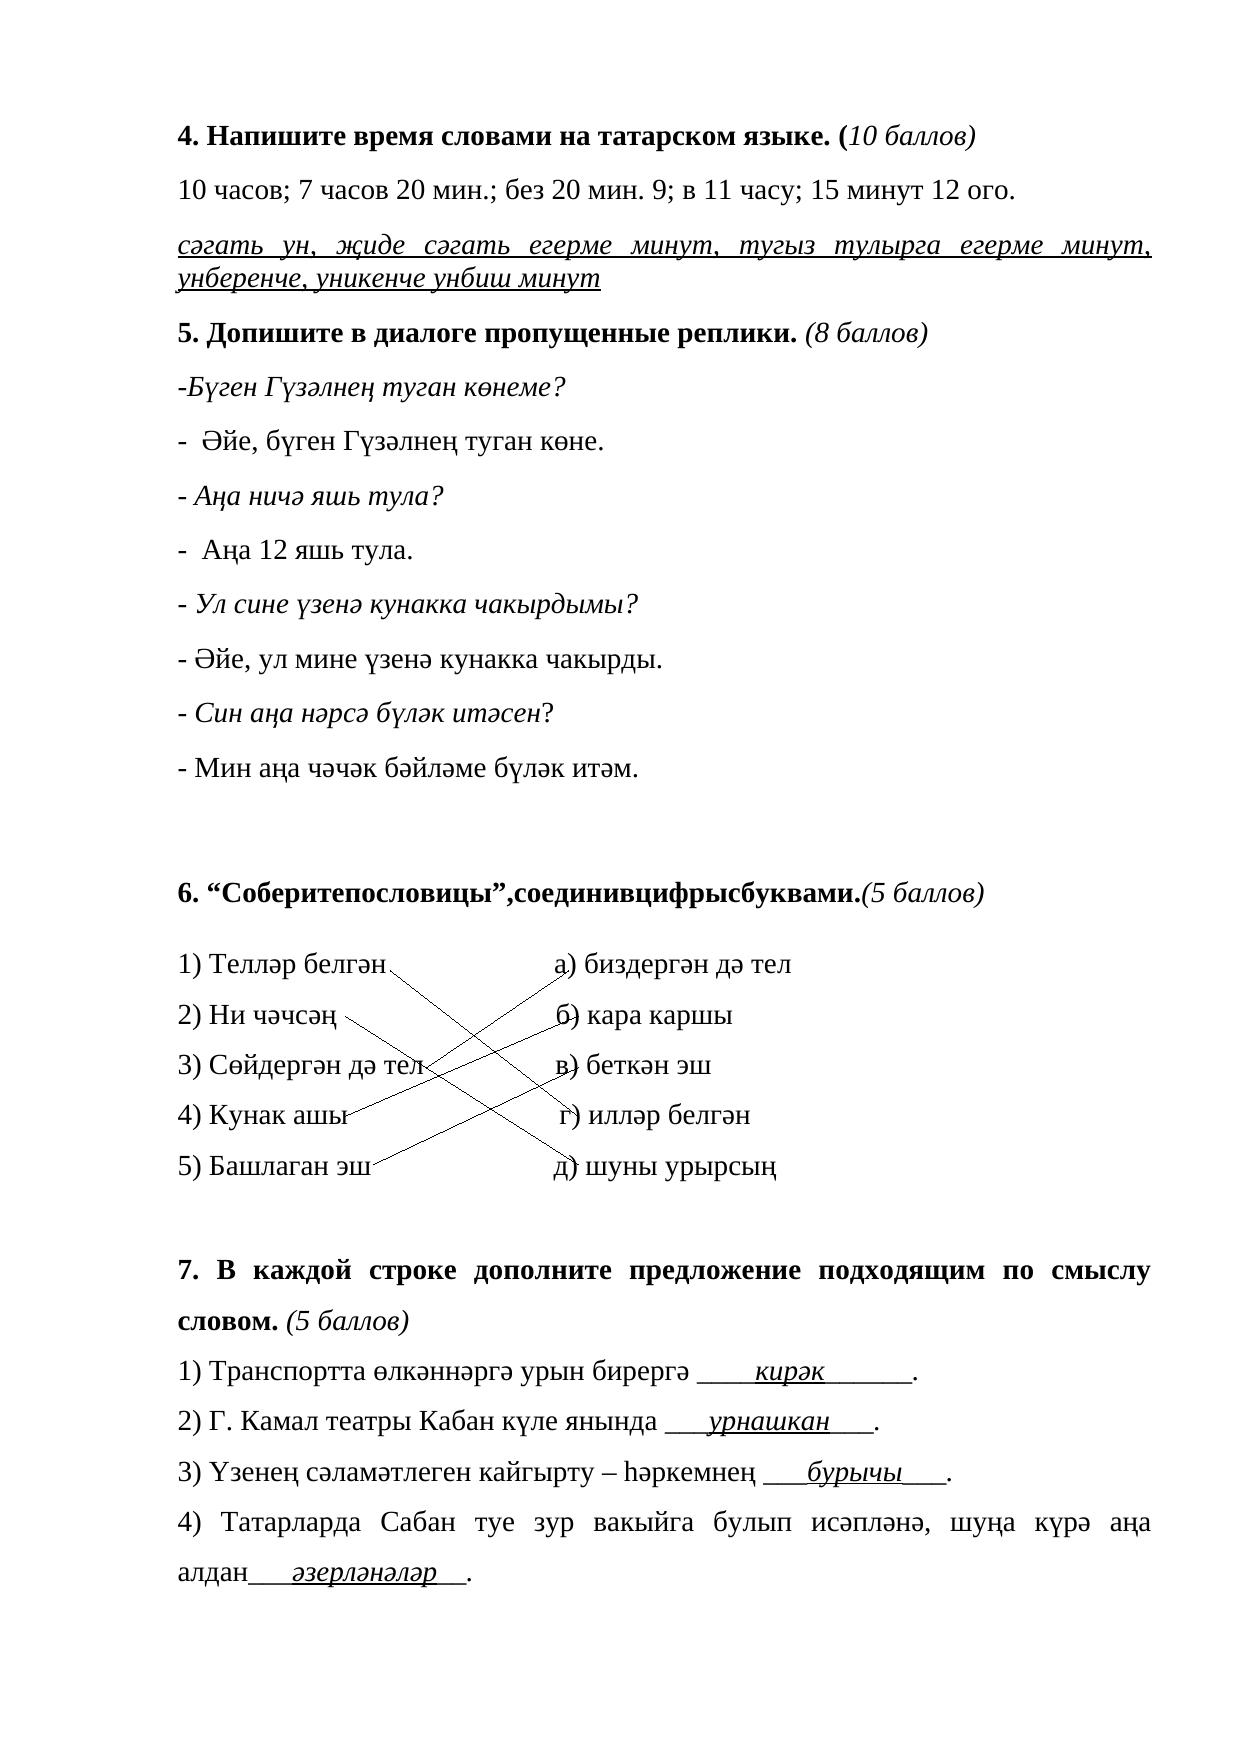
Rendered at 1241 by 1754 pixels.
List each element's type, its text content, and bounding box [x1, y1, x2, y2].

text 2) Г. Камал театры Кабан күле янында ___урнашкан___. [177, 1403, 1152, 1437]
text - Син аңа нәрсә бүләк итәсен? [177, 695, 1152, 729]
text 10 часов; 7 часов 20 мин.; без 20 мин. 9; в 11 часу; 15 минут 12 ого. [177, 172, 1152, 206]
text 5) Башлаган эш д) шуны урырсың [177, 1148, 1152, 1181]
text - Әйе, ул мине үзенә кунакка чакырды. [177, 641, 1152, 674]
text 4. Напишите время словами на татарском языке. (10 баллов) [177, 118, 1152, 152]
text 5. Допишите в диалоге пропущенные реплики. (8 баллов) [177, 315, 1152, 348]
text сәгать ун, җиде сәгать егерме минут, тугыз тулырга егерме минут, унберенче, уникенче унбиш минут [177, 227, 1152, 256]
text 4) Кунак ашы г) илләр белгән [177, 1097, 1152, 1131]
text - Әйе, бүген Гүзәлнең туган көне. [177, 423, 1152, 457]
text 3) Сөйдергән дә тел в) беткән эш [177, 1047, 1152, 1081]
text 3) Үзенең сәламәтлеген кайгырту – һәркемнең ___бурычы___. [177, 1454, 1152, 1487]
text - Мин аңа чәчәк бәйләме бүләк итәм. [177, 750, 1152, 783]
text 6. “Соберитепословицы”,соединивцифрысбуквами.(5 баллов) [861, 875, 1152, 909]
text 7. В каждой строке дополните предложение подходящим по смыслу словом. (5 баллов) [177, 1252, 1152, 1336]
text 2) Ни чәчсәң б) кара каршы [177, 997, 1152, 1030]
text 1) Телләр белгән а) биздергән дә тел [177, 946, 1152, 980]
text 1) Транспортта өлкәннәргә урын бирергә ____кирәк______. [177, 1353, 1152, 1387]
text 4) Татарларда Сабан туе зур вакыйга булып исәпләнә, шуңа күрә аңа алдан___әзерләнәләр__. [177, 1504, 1152, 1588]
text - Аңа ничә яшь тула? [177, 478, 1152, 511]
text - Аңа 12 яшь тула. [177, 532, 1152, 566]
text - Ул сине үзенә кунакка чакырдымы? [177, 587, 1152, 620]
text -Бүген Гүзәлнең туган көнеме? [177, 369, 1152, 403]
text сәгать ун, җиде сәгать егерме минут, тугыз тулырга егерме минут, унберенче, уникенче унбиш минут [177, 257, 1152, 294]
